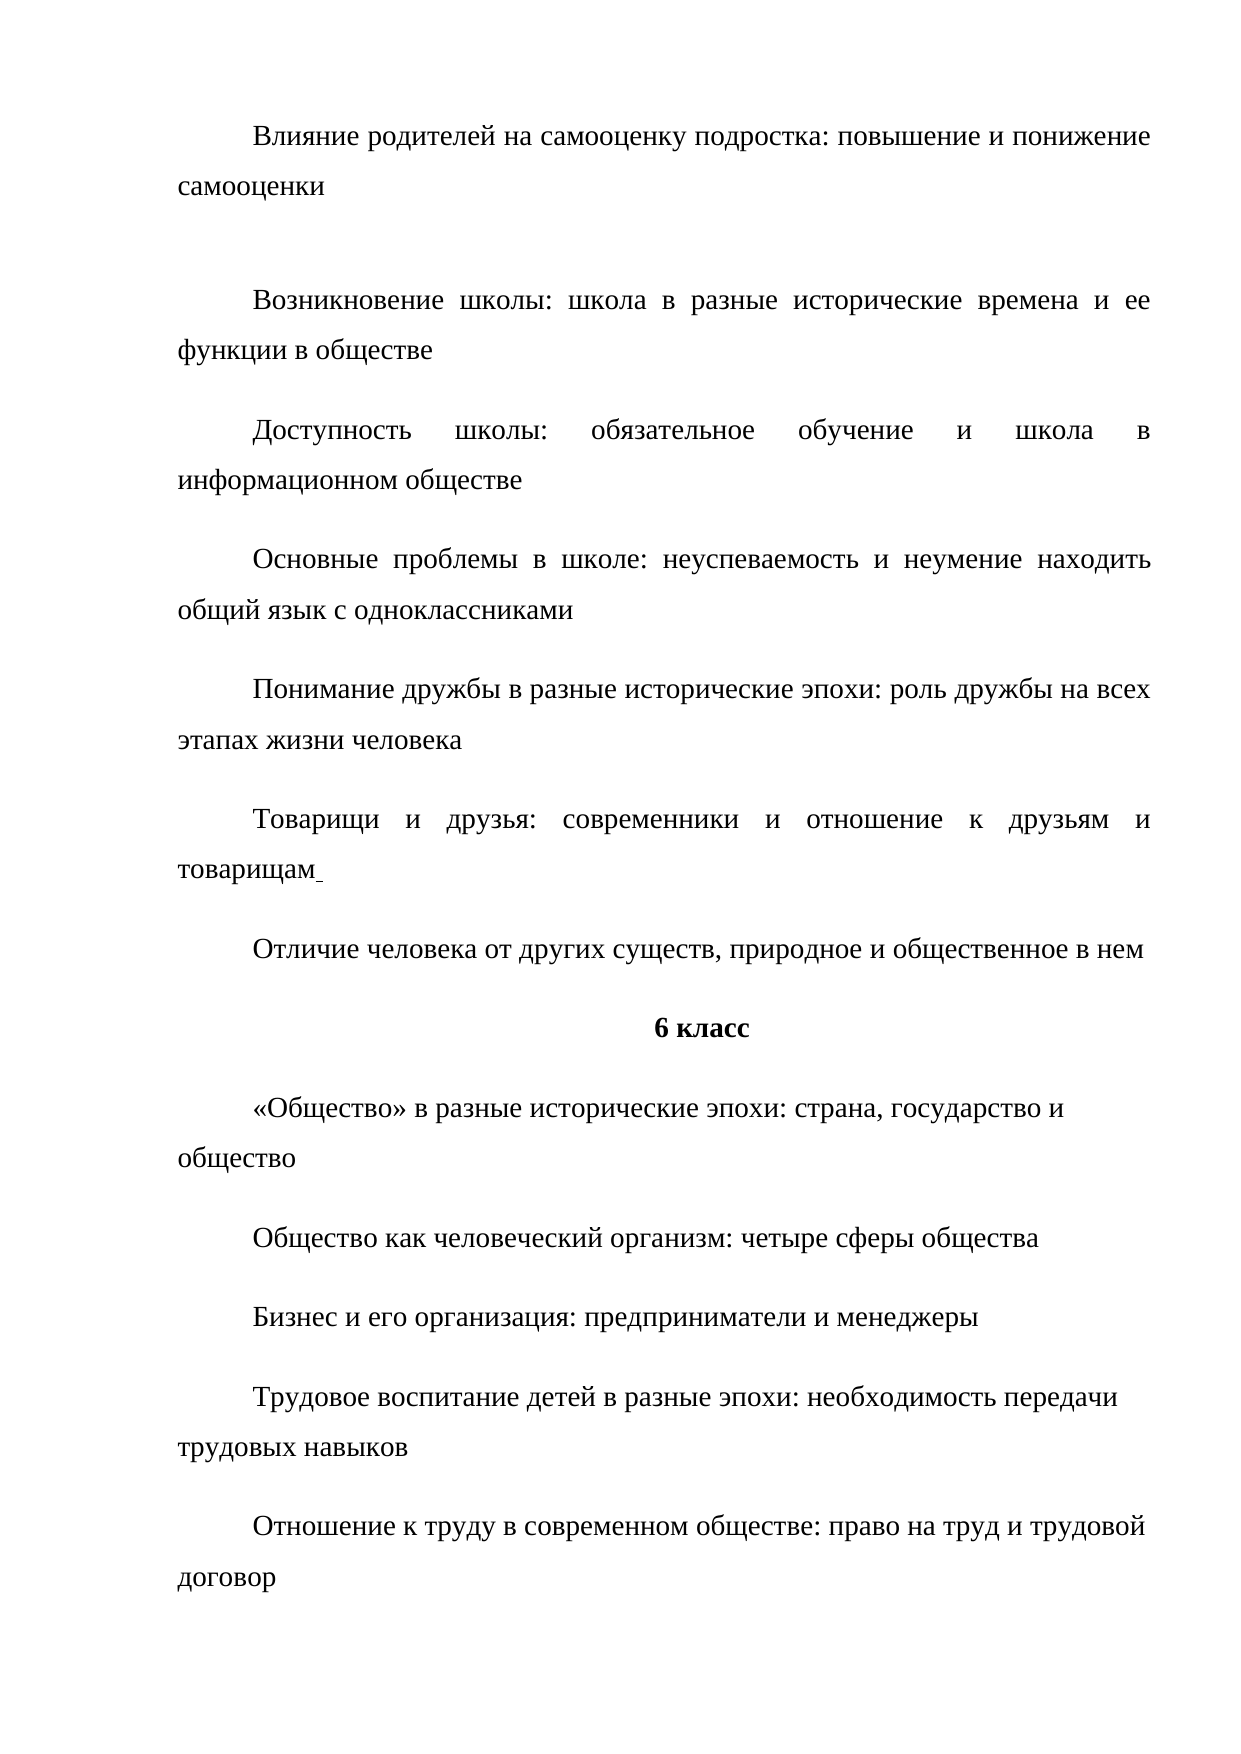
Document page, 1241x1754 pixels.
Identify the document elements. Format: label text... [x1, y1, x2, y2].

text Общество как человеческий организм: четыре сферы общества [177, 1220, 1152, 1253]
text Доступность школы: обязательное обучение и школа в информационном обществе [177, 412, 1152, 496]
text Отношение к труду в современном обществе: право на труд и трудовой договор [177, 1508, 1152, 1592]
text «Общество» в разные исторические эпохи: страна, государство и общество [177, 1090, 1152, 1174]
text Возникновение школы: школа в разные исторические времена и ее функции в обществе [177, 282, 1152, 366]
text Понимание дружбы в разные исторические эпохи: роль дружбы на всех этапах жизни человека [177, 671, 1152, 755]
text 6 класс [177, 1011, 1152, 1044]
text Товарищи и друзья: современники и отношение к друзьям и товарищам [177, 801, 1152, 885]
text Бизнес и его организация: предприниматели и менеджеры [177, 1299, 1152, 1333]
text Основные проблемы в школе: неуспеваемость и неумение находить общий язык с одноклассниками [177, 542, 1152, 626]
text Трудовое воспитание детей в разные эпохи: необходимость передачи трудовых навыков [177, 1379, 1152, 1463]
text Отличие человека от других существ, природное и общественное в нем [177, 931, 1152, 964]
text Влияние родителей на самооценку подростка: повышение и понижение самооценки [177, 118, 1152, 240]
